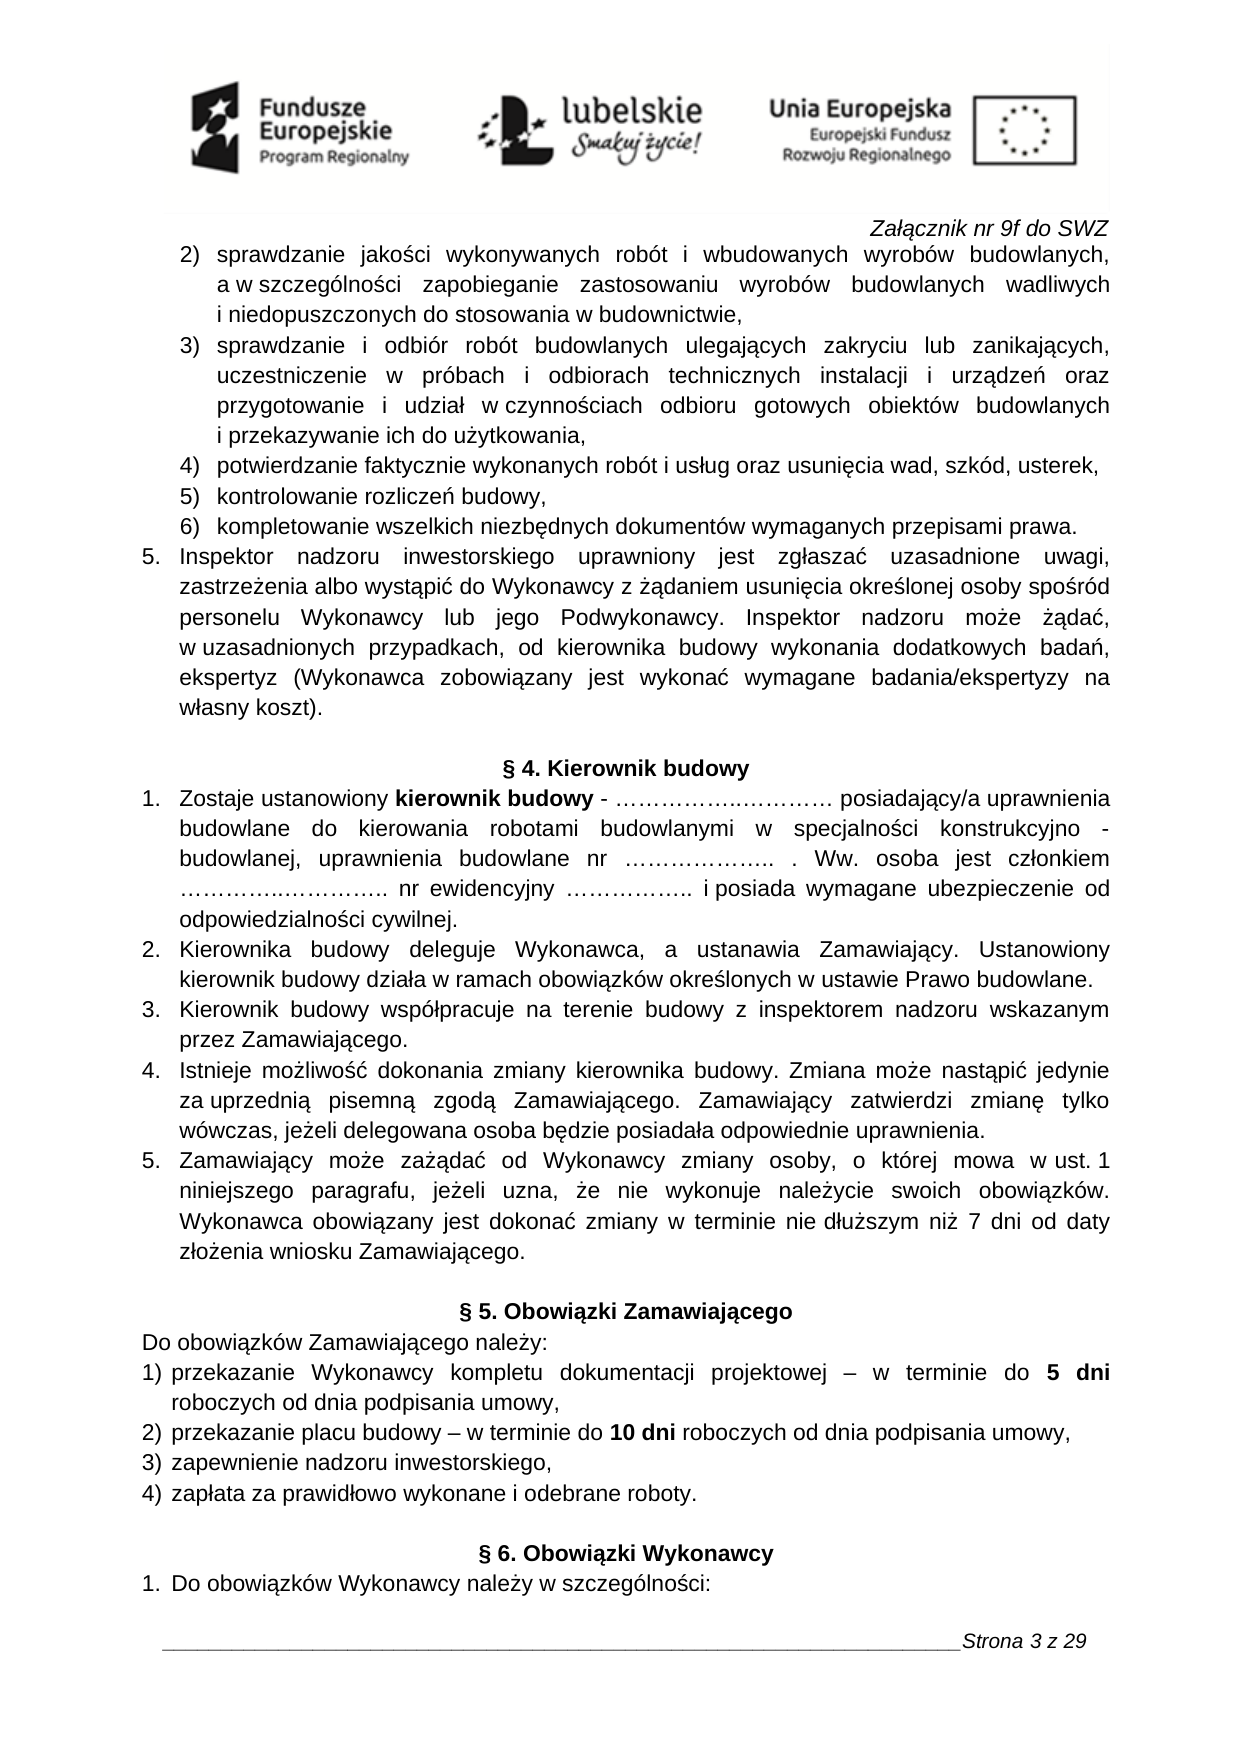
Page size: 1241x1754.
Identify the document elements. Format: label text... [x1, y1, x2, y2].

text § 5. Obowiązki Zamawiającego [142, 1298, 1110, 1324]
list Kierownika budowy deleguje Wykonawca, a ustanawia Zamawiający. Ustanowiony kierownik budowy działa w ramach obowiązków określonych w ustawie Prawo budowlane. [142, 936, 1110, 992]
list Kierownik budowy współpracuje na terenie budowy z inspektorem nadzoru wskazanym przez Zamawiającego. [142, 996, 1110, 1053]
text § 4. Kierownik budowy [142, 754, 1110, 781]
list Zamawiający może zażądać od Wykonawcy zmiany osoby, o której mowa w ust. 1 niniejszego paragrafu, jeżeli uzna, że nie wykonuje należycie swoich obowiązków. Wykonawca obowiązany jest dokonać zmiany w terminie nie dłuższym niż 7 dni od daty złożenia wniosku Zamawiającego. [142, 1147, 1110, 1264]
list Zostaje ustanowiony kierownik budowy - ……………..………… posiadający/a uprawnienia budowlane do kierowania robotami budowlanymi w specjalności konstrukcyjno - budowlanej, uprawnienia budowlane nr ……………….. . Ww. osoba jest członkiem …………..………….. nr ewidencyjny …………….. i posiada wymagane ubezpieczenie od odpowiedzialności cywilnej. [142, 785, 1110, 932]
text Do obowiązków Zamawiającego należy: [142, 1328, 1110, 1355]
list zapłata za prawidłowo wykonane i odebrane roboty. [142, 1479, 1110, 1506]
list potwierdzanie faktycznie wykonanych robót i usług oraz usunięcia wad, szkód, usterek, [179, 452, 1110, 479]
list sprawdzanie jakości wykonywanych robót i wbudowanych wyrobów budowlanych, a w szczególności zapobieganie zastosowaniu wyrobów budowlanych wadliwych i niedopuszczonych do stosowania w budownictwie, [179, 241, 1110, 328]
list przekazanie placu budowy – w terminie do 10 dni roboczych od dnia podpisania umowy, [142, 1419, 1110, 1445]
picture [163, 44, 1111, 215]
list kontrolowanie rozliczeń budowy, [179, 483, 1110, 509]
list Do obowiązków Wykonawcy należy w szczególności: [142, 1570, 1110, 1596]
list kompletowanie wszelkich niezbędnych dokumentów wymaganych przepisami prawa. [179, 513, 1110, 539]
list sprawdzanie i odbiór robót budowlanych ulegających zakryciu lub zanikających, uczestniczenie w próbach i odbiorach technicznych instalacji i urządzeń oraz przygotowanie i udział w czynnościach odbioru gotowych obiektów budowlanych i przekazywanie ich do użytkowania, [179, 332, 1110, 448]
list Inspektor nadzoru inwestorskiego uprawniony jest zgłaszać uzasadnione uwagi, zastrzeżenia albo wystąpić do Wykonawcy z żądaniem usunięcia określonej osoby spośród personelu Wykonawcy lub jego Podwykonawcy. Inspektor nadzoru może żądać, w uzasadnionych przypadkach, od kierownika budowy wykonania dodatkowych badań, ekspertyz (Wykonawca zobowiązany jest wykonać wymagane badania/ekspertyzy na własny koszt). [142, 543, 1110, 720]
text § 6. Obowiązki Wykonawcy [142, 1540, 1110, 1566]
list Istnieje możliwość dokonania zmiany kierownika budowy. Zmiana może nastąpić jedynie za uprzednią pisemną zgodą Zamawiającego. Zamawiający zatwierdzi zmianę tylko wówczas, jeżeli delegowana osoba będzie posiadała odpowiednie uprawnienia. [142, 1057, 1110, 1143]
list przekazanie Wykonawcy kompletu dokumentacji projektowej – w terminie do 5 dni roboczych od dnia podpisania umowy, [142, 1359, 1110, 1415]
list zapewnienie nadzoru inwestorskiego, [142, 1449, 1110, 1476]
